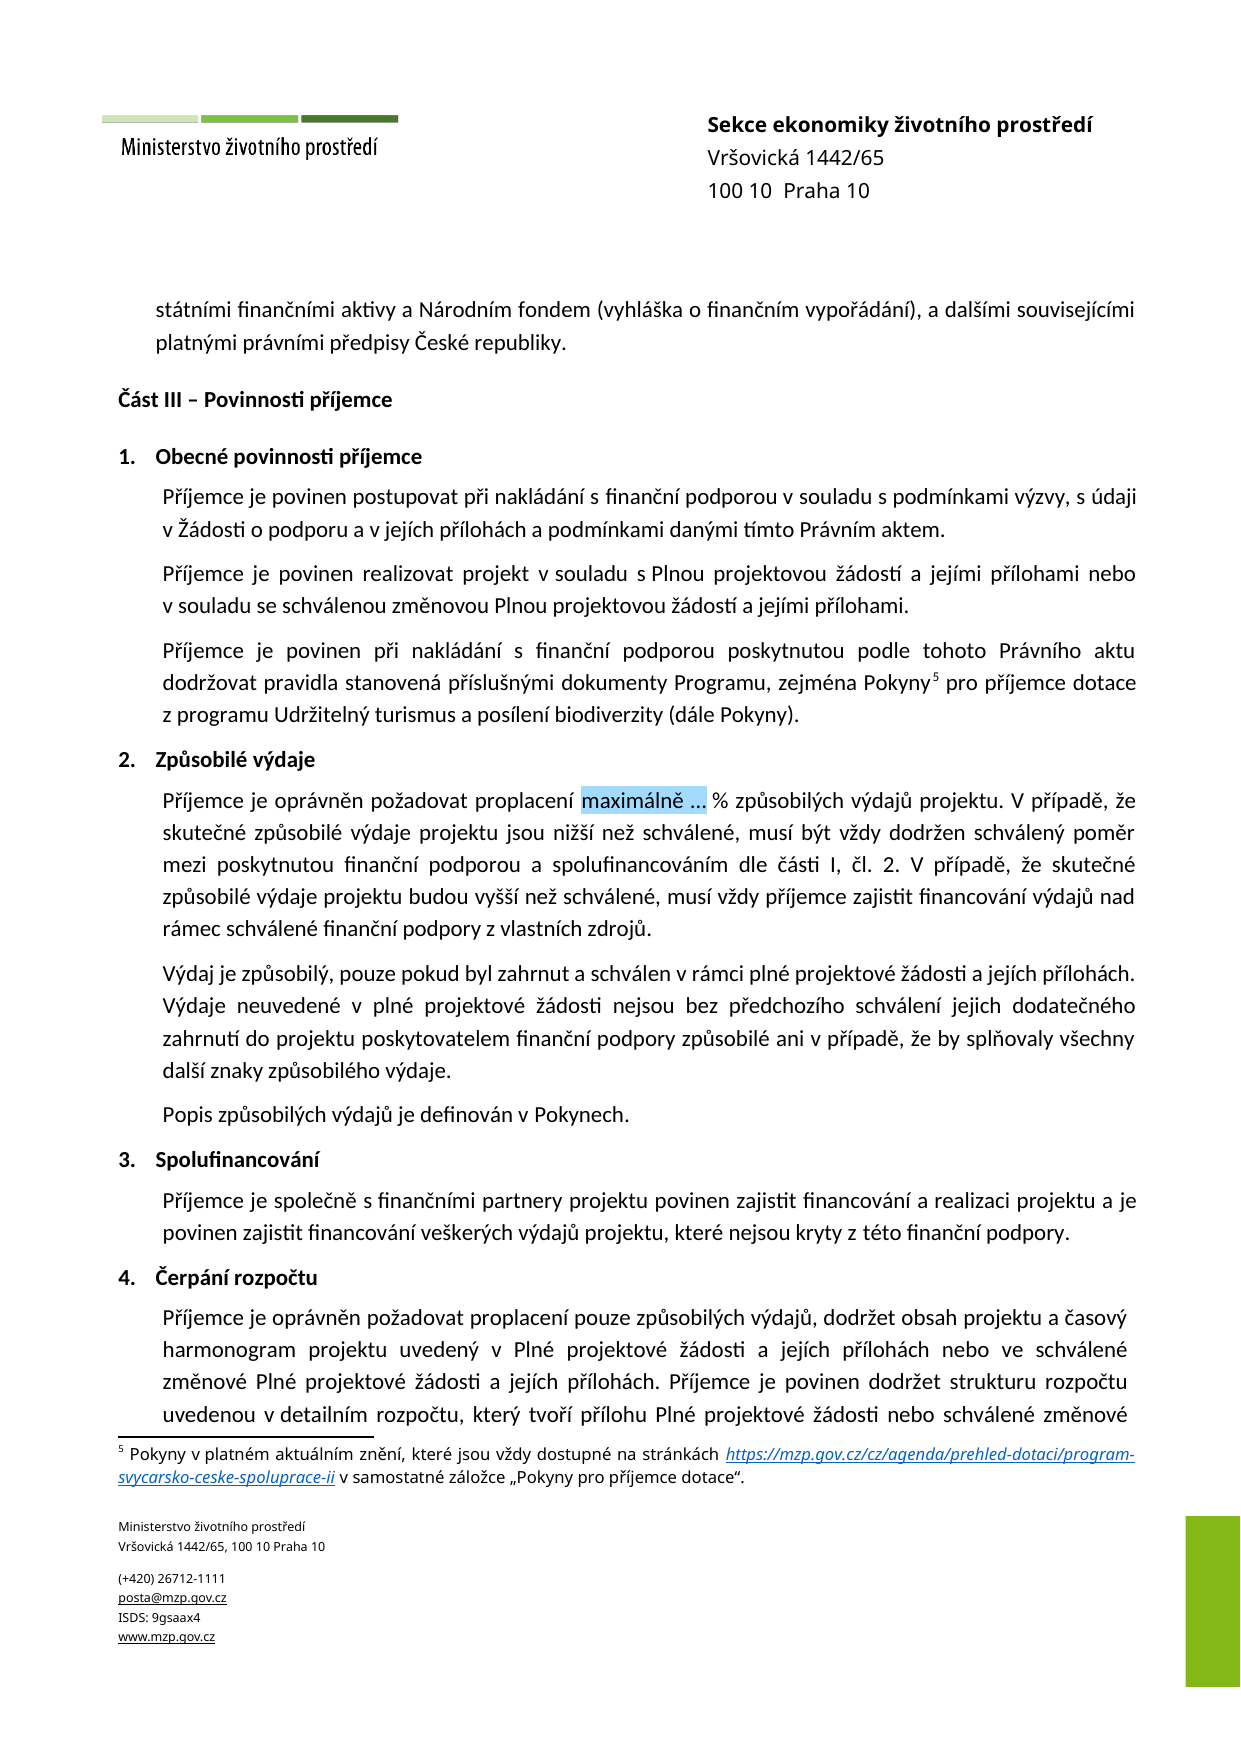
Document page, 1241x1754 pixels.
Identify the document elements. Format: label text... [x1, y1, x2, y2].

list Způsobilé výdaje [118, 745, 1137, 773]
list Obecné povinnosti příjemce [118, 442, 1137, 470]
text Výdaj je způsobilý, pouze pokud byl zahrnut a schválen v rámci plné projektové žádosti a jejích přílohách. Výdaje neuvedené v plné projektové žádosti nejsou bez předchozího schválení jejich dodatečného zahrnutí do projektu poskytovatelem finanční podpory způsobilé ani v případě, že by splňovaly všechny další znaky způsobilého výdaje. [162, 959, 1137, 1084]
text Příjemce je povinen při nakládání s finanční podporou poskytnutou podle tohoto Právního aktu dodržovat pravidla stanovená příslušnými dokumenty Programu, zejména Pokyny pro příjemce dotace z programu Udržitelný turismus a posílení biodiverzity (dále Pokyny). [162, 636, 1137, 729]
text Popis způsobilých výdajů je definován v Pokynech. [162, 1101, 1137, 1128]
subtitle Část III – Povinnosti příjemce [118, 385, 1137, 413]
list Čerpání rozpočtu [118, 1263, 1137, 1291]
list Spolufinancování [118, 1145, 1137, 1173]
text Příjemce je společně s finančními partnery projektu povinen zajistit financování a realizaci projektu a je povinen zajistit financování veškerých výdajů projektu, které nejsou kryty z této finanční podpory. [162, 1186, 1137, 1246]
picture [94, 107, 405, 167]
text Příjemce je povinen postupovat při nakládání s finanční podporou v souladu s podmínkami výzvy, s údaji v Žádosti o podporu a v jejích přílohách a podmínkami danými tímto Právním aktem. [162, 482, 1137, 543]
text Příjemce je povinen realizovat projekt v souladu s Plnou projektovou žádostí a jejími přílohami nebo v souladu se schválenou změnovou Plnou projektovou žádostí a jejími přílohami. [162, 559, 1137, 619]
text Příjemce je oprávněn požadovat proplacení maximálně … % způsobilých výdajů projektu. V případě, že skutečné způsobilé výdaje projektu jsou nižší než schválené, musí být vždy dodržen schválený poměr mezi poskytnutou finanční podporou a spolufinancováním dle části I, čl. 2. V případě, že skutečné způsobilé výdaje projektu budou vyšší než schválené, musí vždy příjemce zajistit financování výdajů nad rámec schválené finanční podpory z vlastních zdrojů. [162, 786, 1137, 943]
